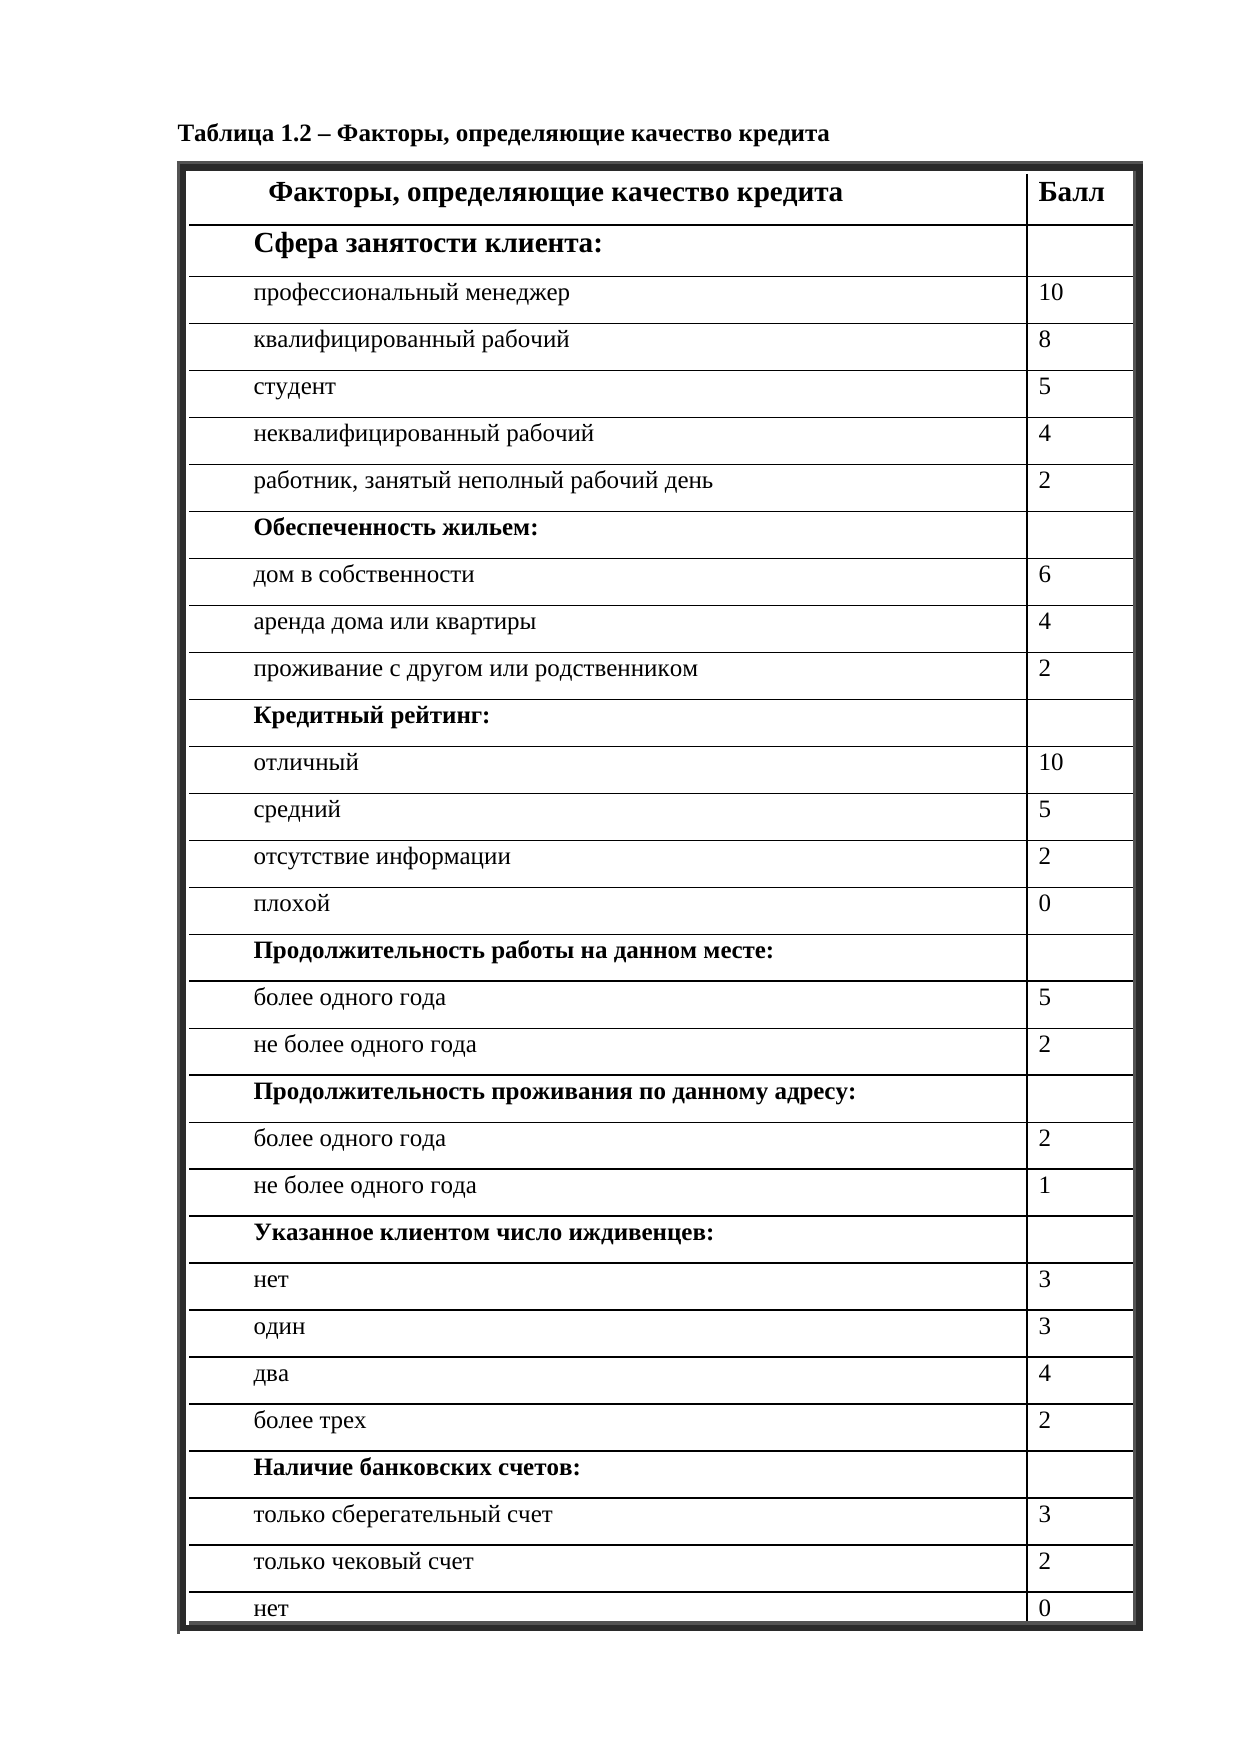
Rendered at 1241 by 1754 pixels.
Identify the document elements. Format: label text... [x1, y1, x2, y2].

table_cell дом в собственности [189, 559, 1026, 604]
table_cell Продолжительность проживания по данному адресу: [189, 1076, 1026, 1121]
table_cell 3 [1028, 1499, 1133, 1544]
table_cell 1 [1028, 1170, 1133, 1215]
table_cell только чековый счет [189, 1546, 1026, 1591]
table_cell отличный [189, 747, 1026, 792]
table_cell 0 [1028, 888, 1133, 933]
table_cell студент [189, 371, 1026, 417]
table_cell [1028, 226, 1133, 276]
table_cell 3 [1028, 1264, 1133, 1309]
table_cell Наличие банковских счетов: [189, 1452, 1026, 1497]
table_cell нет [189, 1264, 1026, 1309]
table_cell Продолжительность работы на данном месте: [189, 935, 1026, 980]
table_cell 4 [1028, 606, 1133, 652]
table_cell 10 [1028, 277, 1133, 323]
table_cell 8 [1028, 324, 1133, 370]
table_cell более одного года [189, 982, 1026, 1027]
table_cell 5 [1028, 371, 1133, 417]
table_cell Сфера занятости клиента: [189, 226, 1026, 276]
table_cell 2 [1028, 1029, 1133, 1074]
table_cell отсутствие информации [189, 841, 1026, 886]
table_cell более трех [189, 1405, 1026, 1450]
table_cell профессиональный менеджер [189, 277, 1026, 323]
table_cell [1028, 1076, 1133, 1121]
table_cell аренда дома или квартиры [189, 606, 1026, 652]
table_cell [1028, 935, 1133, 980]
table_cell один [189, 1311, 1026, 1356]
table_cell 0 [1028, 1593, 1133, 1621]
table_cell средний [189, 794, 1026, 839]
table_cell 4 [1028, 418, 1133, 464]
table_cell 3 [1028, 1311, 1133, 1356]
table_cell 4 [1028, 1358, 1133, 1403]
table_cell только сберегательный счет [189, 1499, 1026, 1544]
table_header Факторы, определяющие качество кредита [189, 174, 1026, 224]
table_header Балл [1028, 174, 1133, 224]
table_cell проживание с другом или родственником [189, 653, 1026, 698]
table_cell не более одного года [189, 1029, 1026, 1074]
table_cell Кредитный рейтинг: [189, 700, 1026, 746]
table_cell 5 [1028, 982, 1133, 1027]
table_cell квалифицированный рабочий [189, 324, 1026, 370]
table_cell 2 [1028, 1546, 1133, 1591]
table_cell неквалифицированный рабочий [189, 418, 1026, 464]
table_cell два [189, 1358, 1026, 1403]
table_cell 6 [1028, 559, 1133, 604]
table_cell [1028, 1452, 1133, 1497]
table_cell [1028, 700, 1133, 746]
table_cell 2 [1028, 1405, 1133, 1450]
table_cell 2 [1028, 465, 1133, 511]
table_cell более одного года [189, 1123, 1026, 1168]
table_cell 2 [1028, 1123, 1133, 1168]
table_cell Обеспеченность жильем: [189, 512, 1026, 558]
table_cell [1028, 1217, 1133, 1262]
table_cell 2 [1028, 841, 1133, 886]
table_cell Указанное клиентом число иждивенцев: [189, 1217, 1026, 1262]
table_cell нет [189, 1593, 1026, 1621]
table_cell работник, занятый неполный рабочий день [189, 465, 1026, 511]
text Таблица 1.2 – Факторы, определяющие качество кредита [177, 118, 1181, 147]
table_cell не более одного года [189, 1170, 1026, 1215]
table_cell 10 [1028, 747, 1133, 792]
table_cell 5 [1028, 794, 1133, 839]
table_cell 2 [1028, 653, 1133, 698]
table_cell плохой [189, 888, 1026, 933]
table_cell [1028, 512, 1133, 558]
